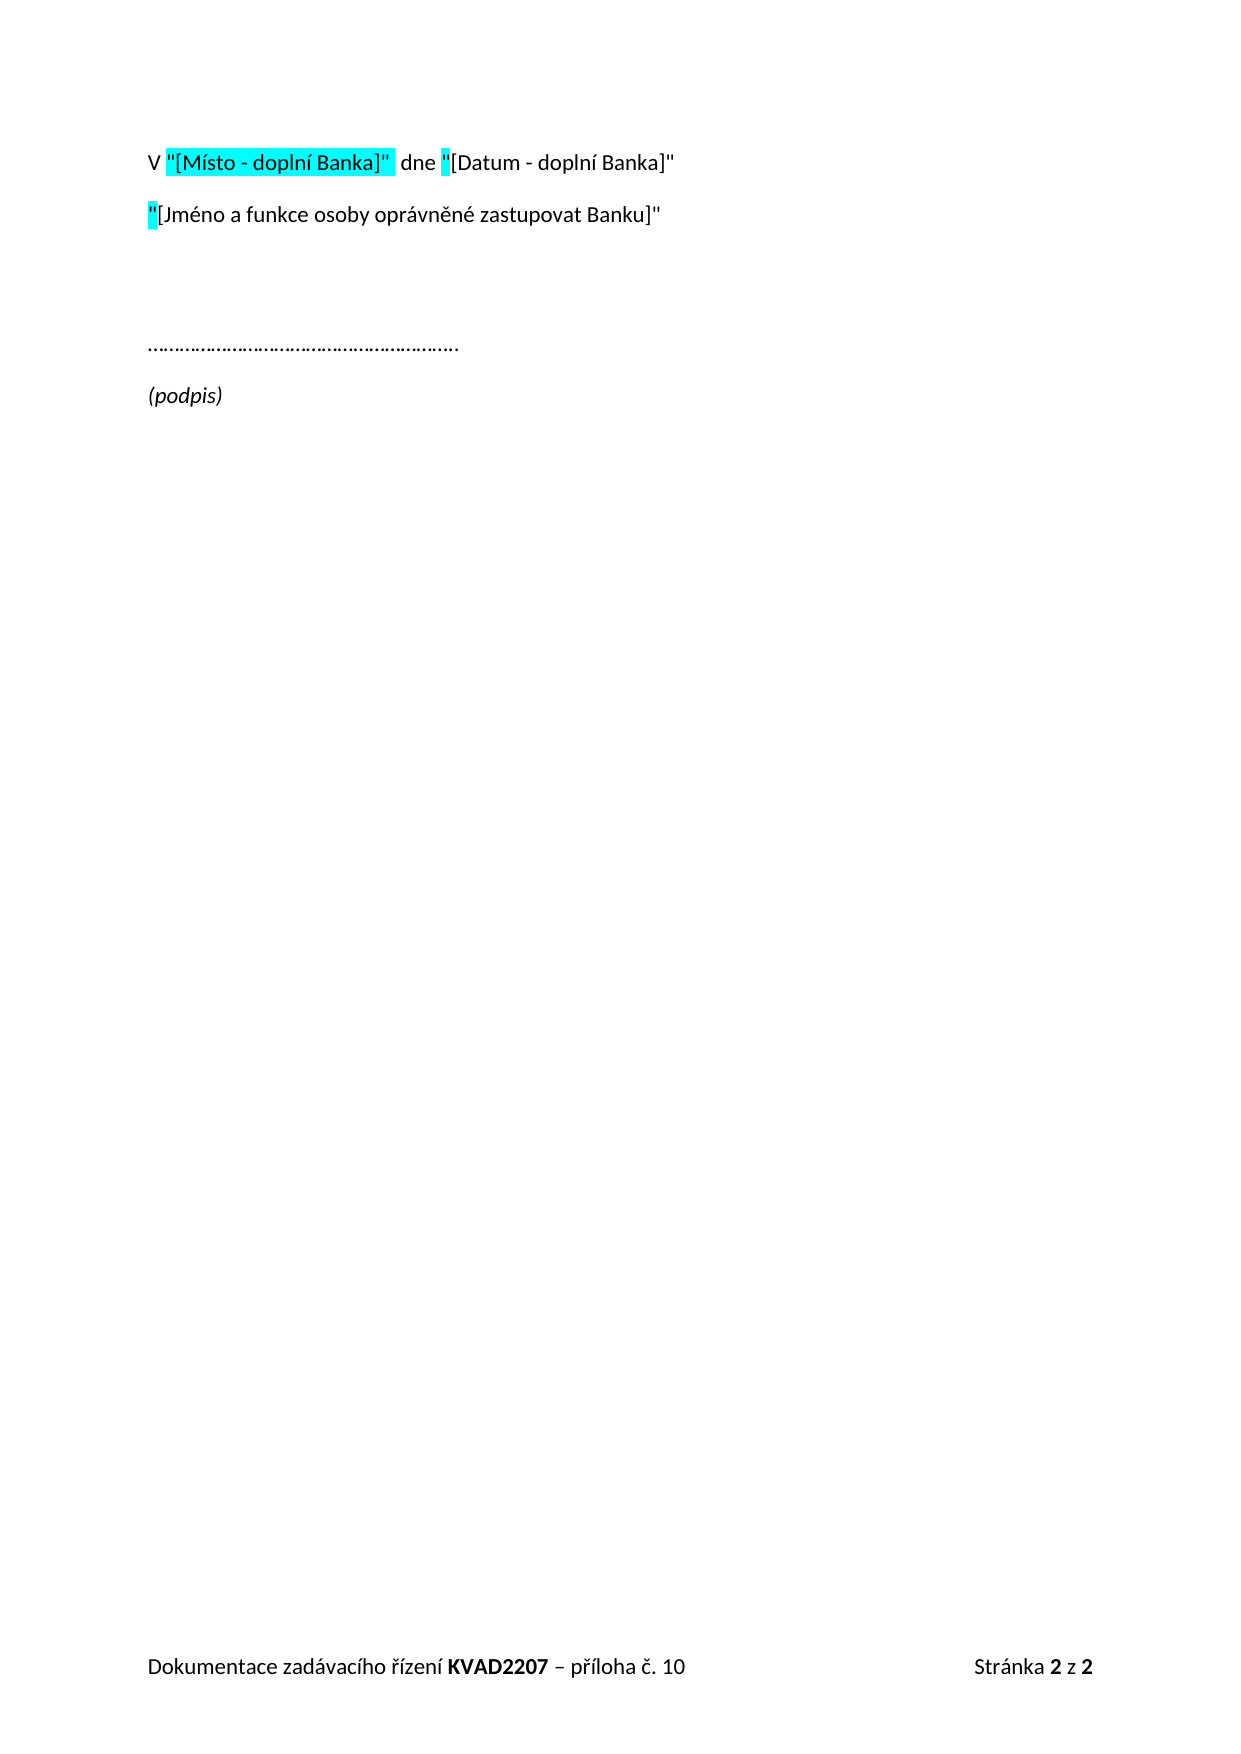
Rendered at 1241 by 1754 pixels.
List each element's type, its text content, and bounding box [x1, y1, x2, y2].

text V dne [450, 148, 1093, 176]
text V dne [395, 148, 441, 176]
text (podpis) [148, 382, 1093, 410]
text ………………………………………………….. [148, 329, 1093, 357]
text V dne [148, 148, 166, 176]
